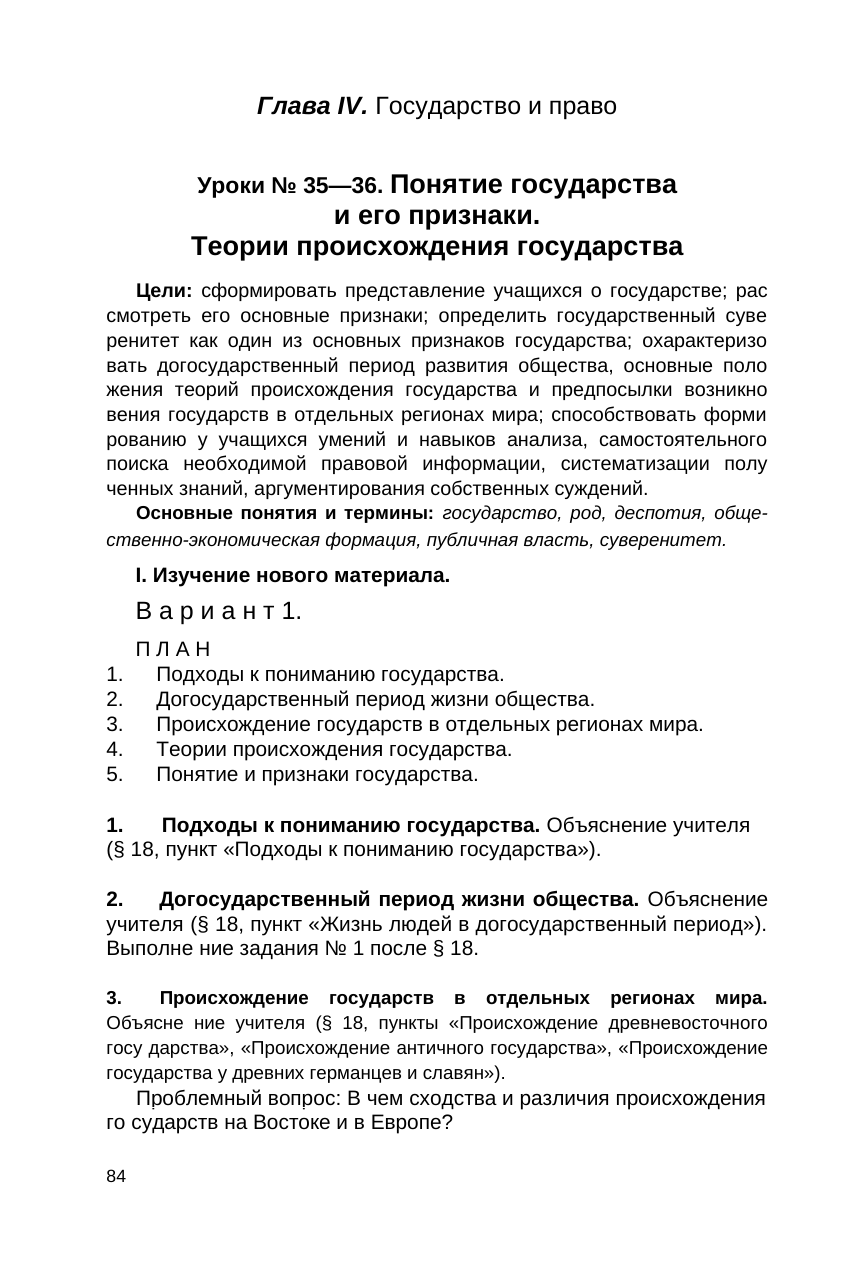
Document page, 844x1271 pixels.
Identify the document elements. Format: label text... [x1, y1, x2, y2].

list Подходы к пониманию государства. [106, 662, 768, 686]
list Теории происхождения государства. [106, 737, 768, 761]
text и его признаки. [106, 199, 768, 230]
list Догосударственный период жизни общества. Объяснение учителя (§ 18, пункт «Жизнь людей в догосударственный период»). Выполне­ ние задания № 1 после § 18. [106, 887, 768, 960]
text Проблемный вопрос: В чем сходства и различия происхождения го­ сударств на Востоке и в Европе? [106, 1087, 768, 1134]
list Происхождение государств в отдельных регионах мира. Объясне­ ние учителя (§ 18, пункты «Происхождение древневосточного госу­ дарства», «Происхождение античного государства», «Происхождение государства у древних германцев и славян»). [106, 987, 768, 1083]
text Теории происхождения государства [106, 230, 768, 262]
text Уроки № 35—36. Понятие государства [106, 168, 768, 199]
list Подходы к пониманию государства. Объяснение учителя (§ 18, пункт «Подходы к пониманию государства»). [106, 813, 768, 861]
list Понятие и признаки государства. [106, 762, 768, 786]
text Основные понятия и термины: государство, род, деспотия, обще-ственно-экономическая формация, публичная власть, суверенитет. [106, 502, 768, 550]
text 84 [106, 1166, 768, 1186]
list Догосударственный период жизни общества. [106, 687, 768, 711]
text Цели: сформировать представление учащихся о государстве; рас­ смотреть его основные признаки; определить государственный суве­ ренитет как один из основных признаков государства; охарактеризо­ вать догосударственный период развития общества, основные поло­ жения теорий происхождения государства и предпосылки возникно­ вения государств в отдельных регионах мира; способствовать форми­ рованию у учащихся умений и навыков анализа, самостоятельного поиска необходимой правовой информации, систематизации полу­ ченных знаний, аргументирования собственных суждений. [106, 279, 768, 499]
list Происхождение государств в отдельных регионах мира. [106, 712, 768, 736]
text В а р и а н т 1. [135, 596, 768, 625]
text Глава IV. Государство и право [106, 91, 768, 119]
text I. Изучение нового материала. [135, 563, 768, 587]
text П Л А Н [135, 637, 768, 661]
